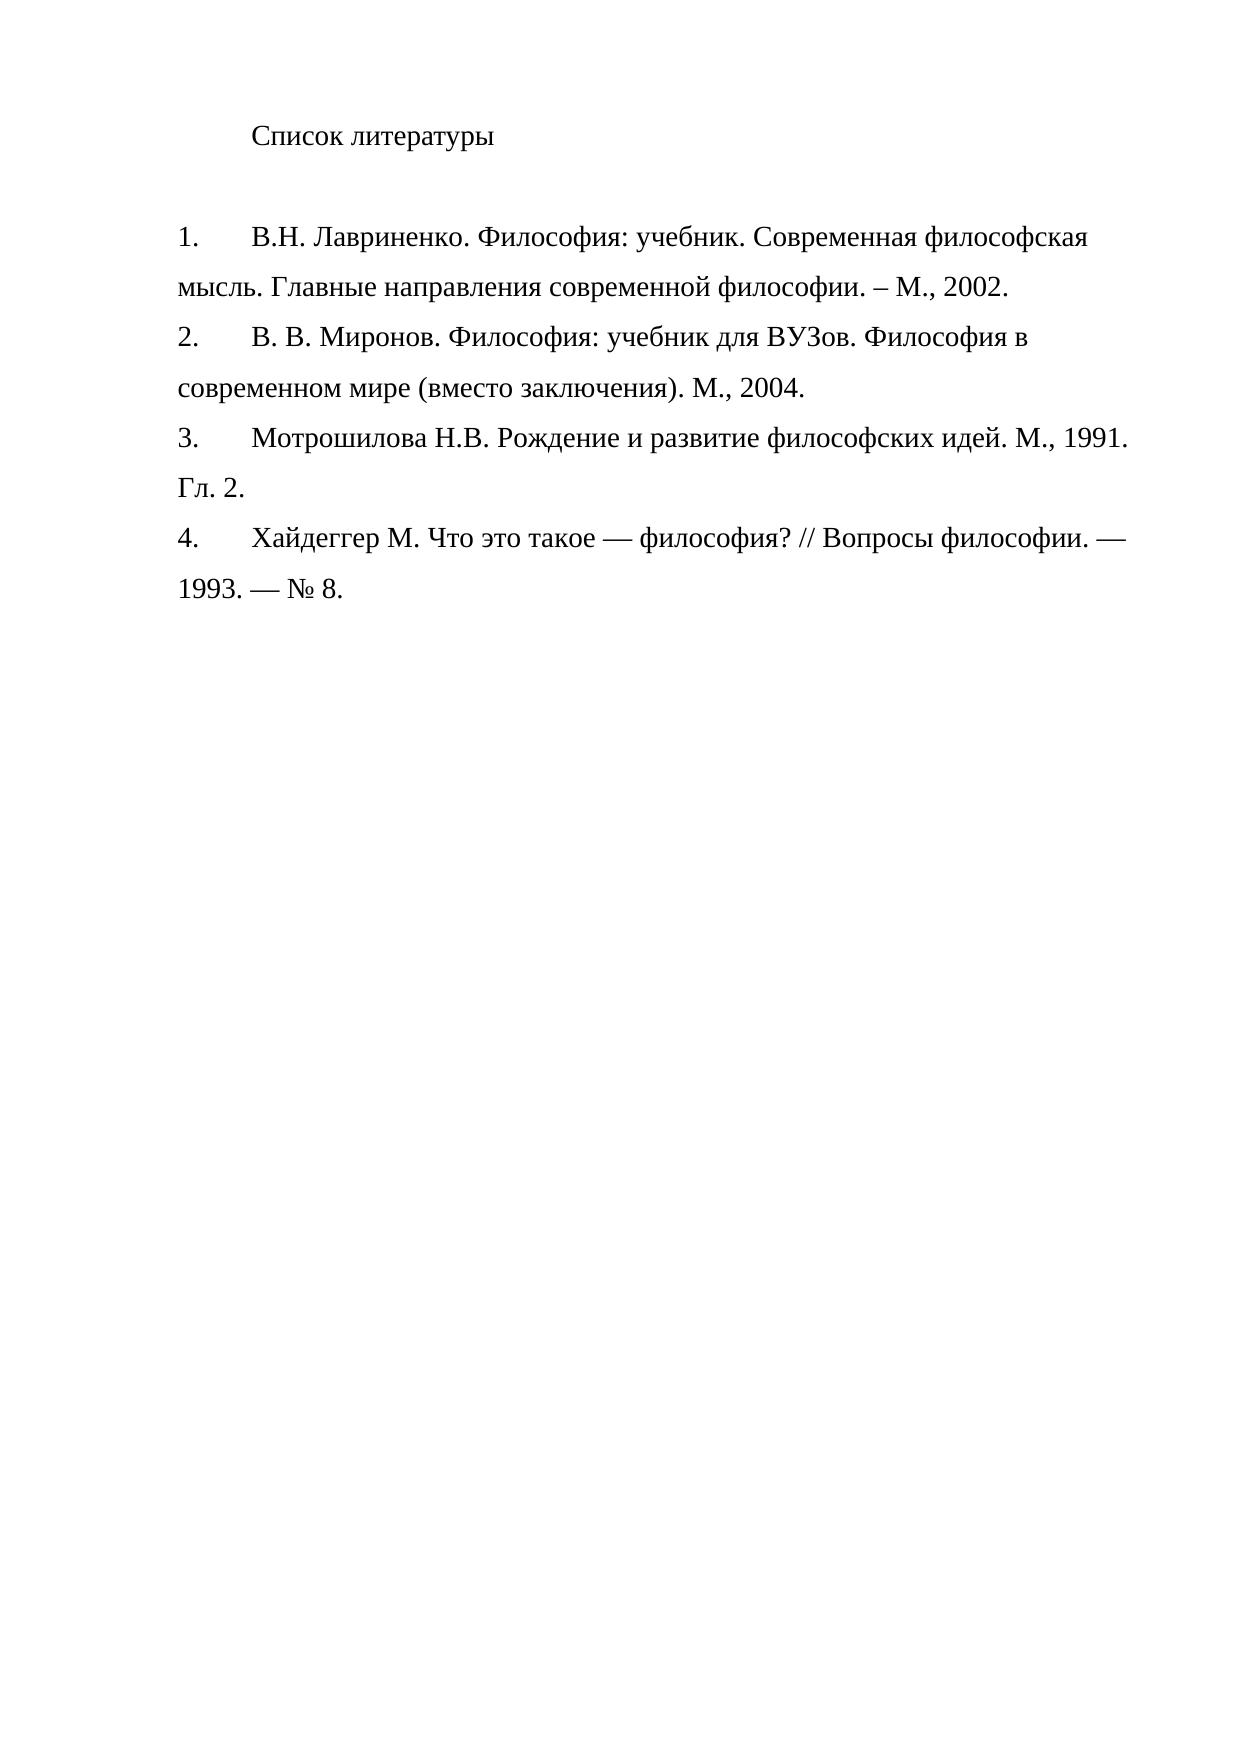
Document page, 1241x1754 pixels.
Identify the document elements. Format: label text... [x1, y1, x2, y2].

list В.Н. Лавриненко. Философия: учебник. Современная философская мысль. Главные направления современной философии. – М., 2002. [177, 219, 1152, 303]
list Хайдеггер М. Что это такое — философия? // Вопросы философии. — 1993. — № 8. [177, 521, 1152, 604]
title Список литературы [177, 118, 1152, 152]
list Мотрошилова Н.В. Рождение и развитие философских идей. М., 1991. Гл. 2. [177, 420, 1152, 504]
list В. В. Миронов. Философия: учебник для ВУЗов. Философия в современном мире (вместо заключения). М., 2004. [177, 319, 1152, 403]
